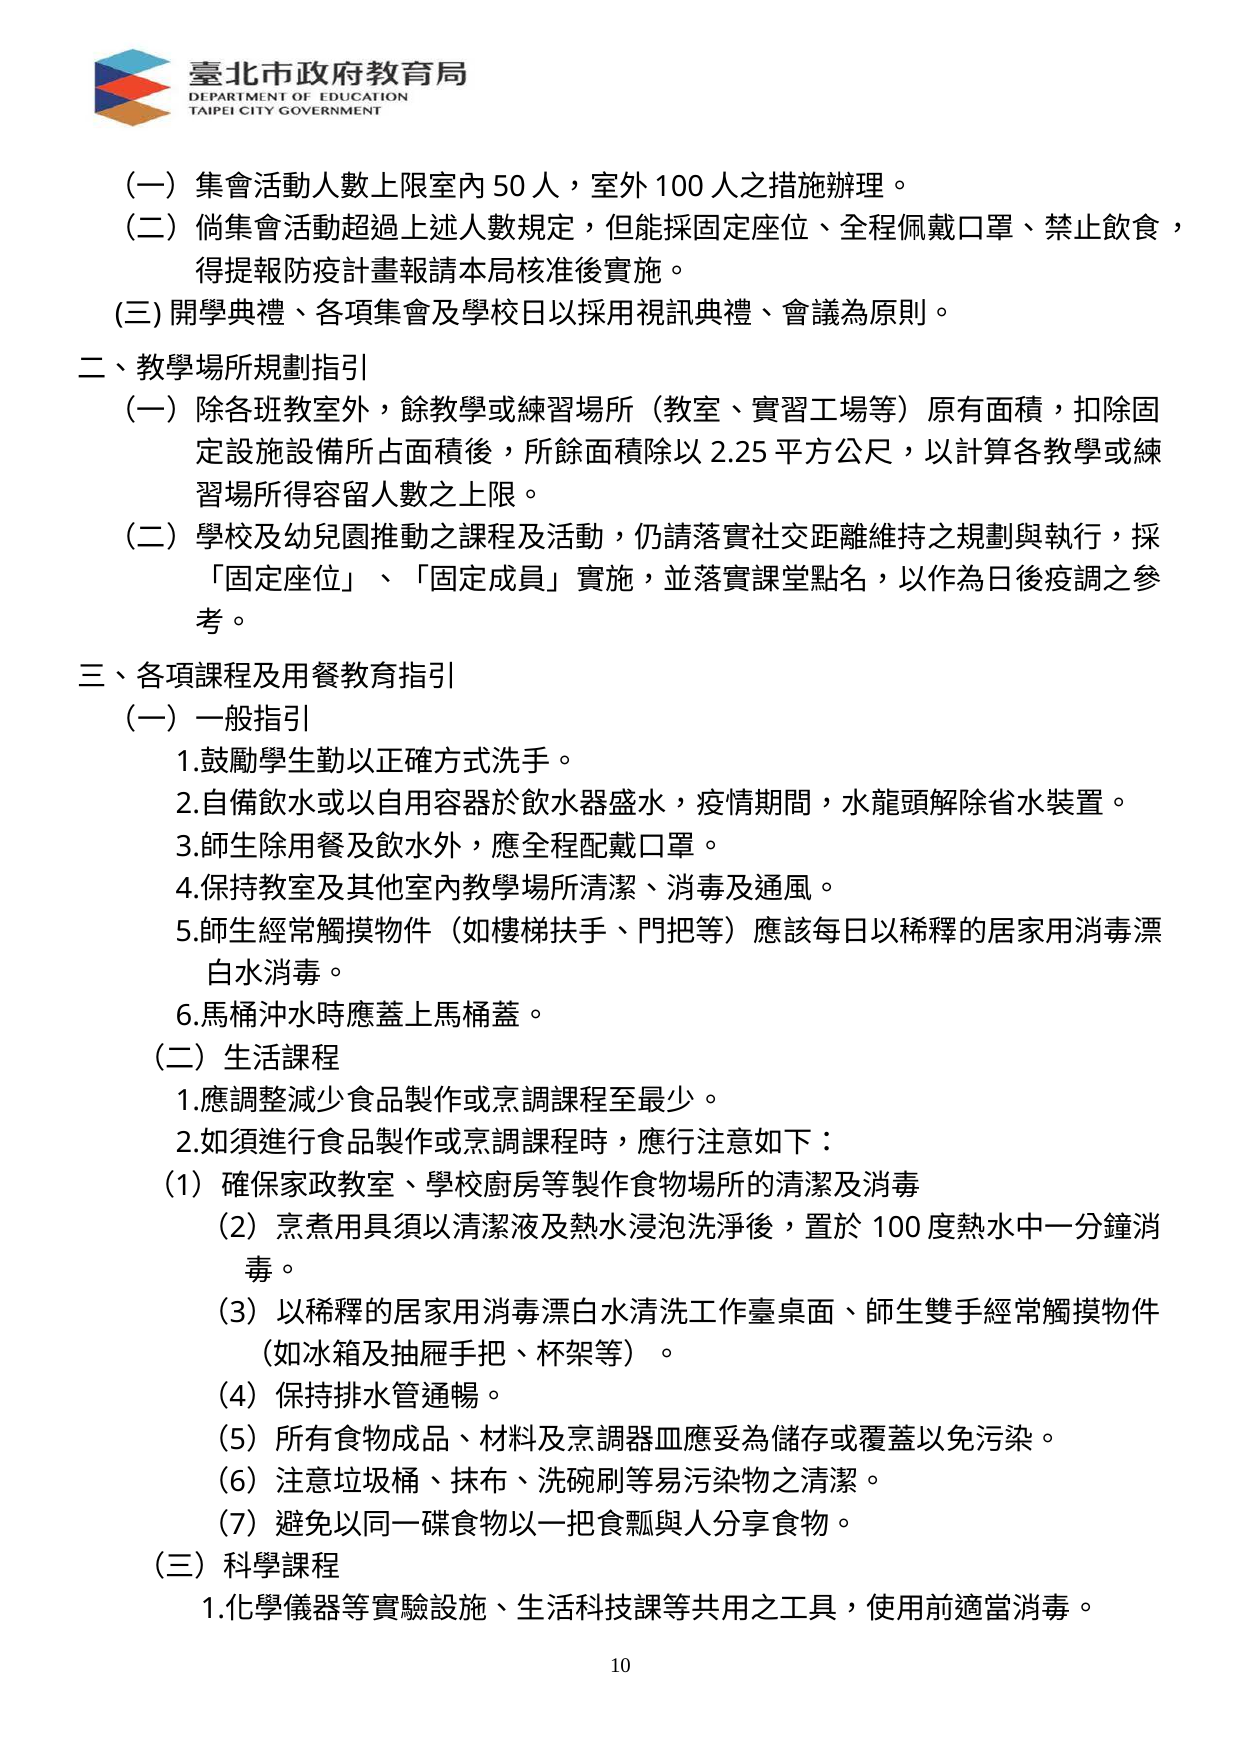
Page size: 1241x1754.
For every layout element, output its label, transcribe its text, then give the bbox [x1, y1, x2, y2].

text （2）烹煮用具須以清潔液及熱水浸泡洗淨後，置於100度熱水中一分鐘消毒。 [200, 1204, 1163, 1288]
text 5.師生經常觸摸物件（如樓梯扶手、門把等）應該每日以稀釋的居家用消毒漂白水消毒。 [175, 907, 1163, 992]
picture [77, 40, 481, 131]
text （4）保持排水管通暢。 [200, 1373, 1163, 1415]
text （1）確保家政教室、學校廚房等製作食物場所的清潔及消毒 [77, 1161, 1163, 1204]
text （3）以稀釋的居家用消毒漂白水清洗工作臺桌面、師生雙手經常觸摸物件（如冰箱及抽屜手把、杯架等）。 [200, 1288, 1163, 1373]
text 6.馬桶沖水時應蓋上馬桶蓋。 [175, 992, 1163, 1034]
text 3.師生除用餐及飲水外，應全程配戴口罩。 [175, 822, 1163, 865]
list (三) 開學典禮、各項集會及學校日以採用視訊典禮、會議為原則。 [107, 289, 1163, 332]
text （二）生活課程 [77, 1034, 1163, 1076]
text 1.化學儀器等實驗設施、生活科技課等共用之工具，使用前適當消毒。 [200, 1585, 1163, 1627]
text 1.鼓勵學生勤以正確方式洗手。 [175, 737, 1163, 780]
text 4.保持教室及其他室內教學場所清潔、消毒及通風。 [175, 865, 1163, 907]
list （一）除各班教室外，餘教學或練習場所（教室、實習工場等）原有面積，扣除固定設施設備所占面積後，所餘面積除以2.25平方公尺，以計算各教學或練習場所得容留人數之上限。 [107, 387, 1163, 513]
text （一）一般指引 [77, 695, 1163, 737]
text （5）所有食物成品、材料及烹調器皿應妥為儲存或覆蓋以免污染。 [200, 1415, 1163, 1458]
list 教學場所規劃指引 [77, 344, 1163, 387]
list （二）學校及幼兒園推動之課程及活動，仍請落實社交距離維持之規劃與執行，採「固定座位」、「固定成員」實施，並落實課堂點名，以作為日後疫調之參考。 [107, 513, 1163, 640]
list （一）集會活動人數上限室內50人，室外100人之措施辦理。 [107, 162, 1163, 205]
text 2.如須進行食品製作或烹調課程時，應行注意如下： [175, 1119, 1163, 1161]
list （二）倘集會活動超過上述人數規定，但能採固定座位、全程佩戴口罩、禁止飲食，得提報防疫計畫報請本局核准後實施。 [107, 205, 1163, 289]
text （7）避免以同一碟食物以一把食瓢與人分享食物。 [200, 1500, 1163, 1543]
text （6）注意垃圾桶、抹布、洗碗刷等易污染物之清潔。 [200, 1458, 1163, 1500]
text 三、各項課程及用餐教育指引 [77, 653, 1163, 695]
text （三）科學課程 [77, 1543, 1163, 1585]
text 1.應調整減少食品製作或烹調課程至最少。 [175, 1076, 1163, 1119]
text 2.自備飲水或以自用容器於飲水器盛水，疫情期間，水龍頭解除省水裝置。 [175, 780, 1163, 822]
